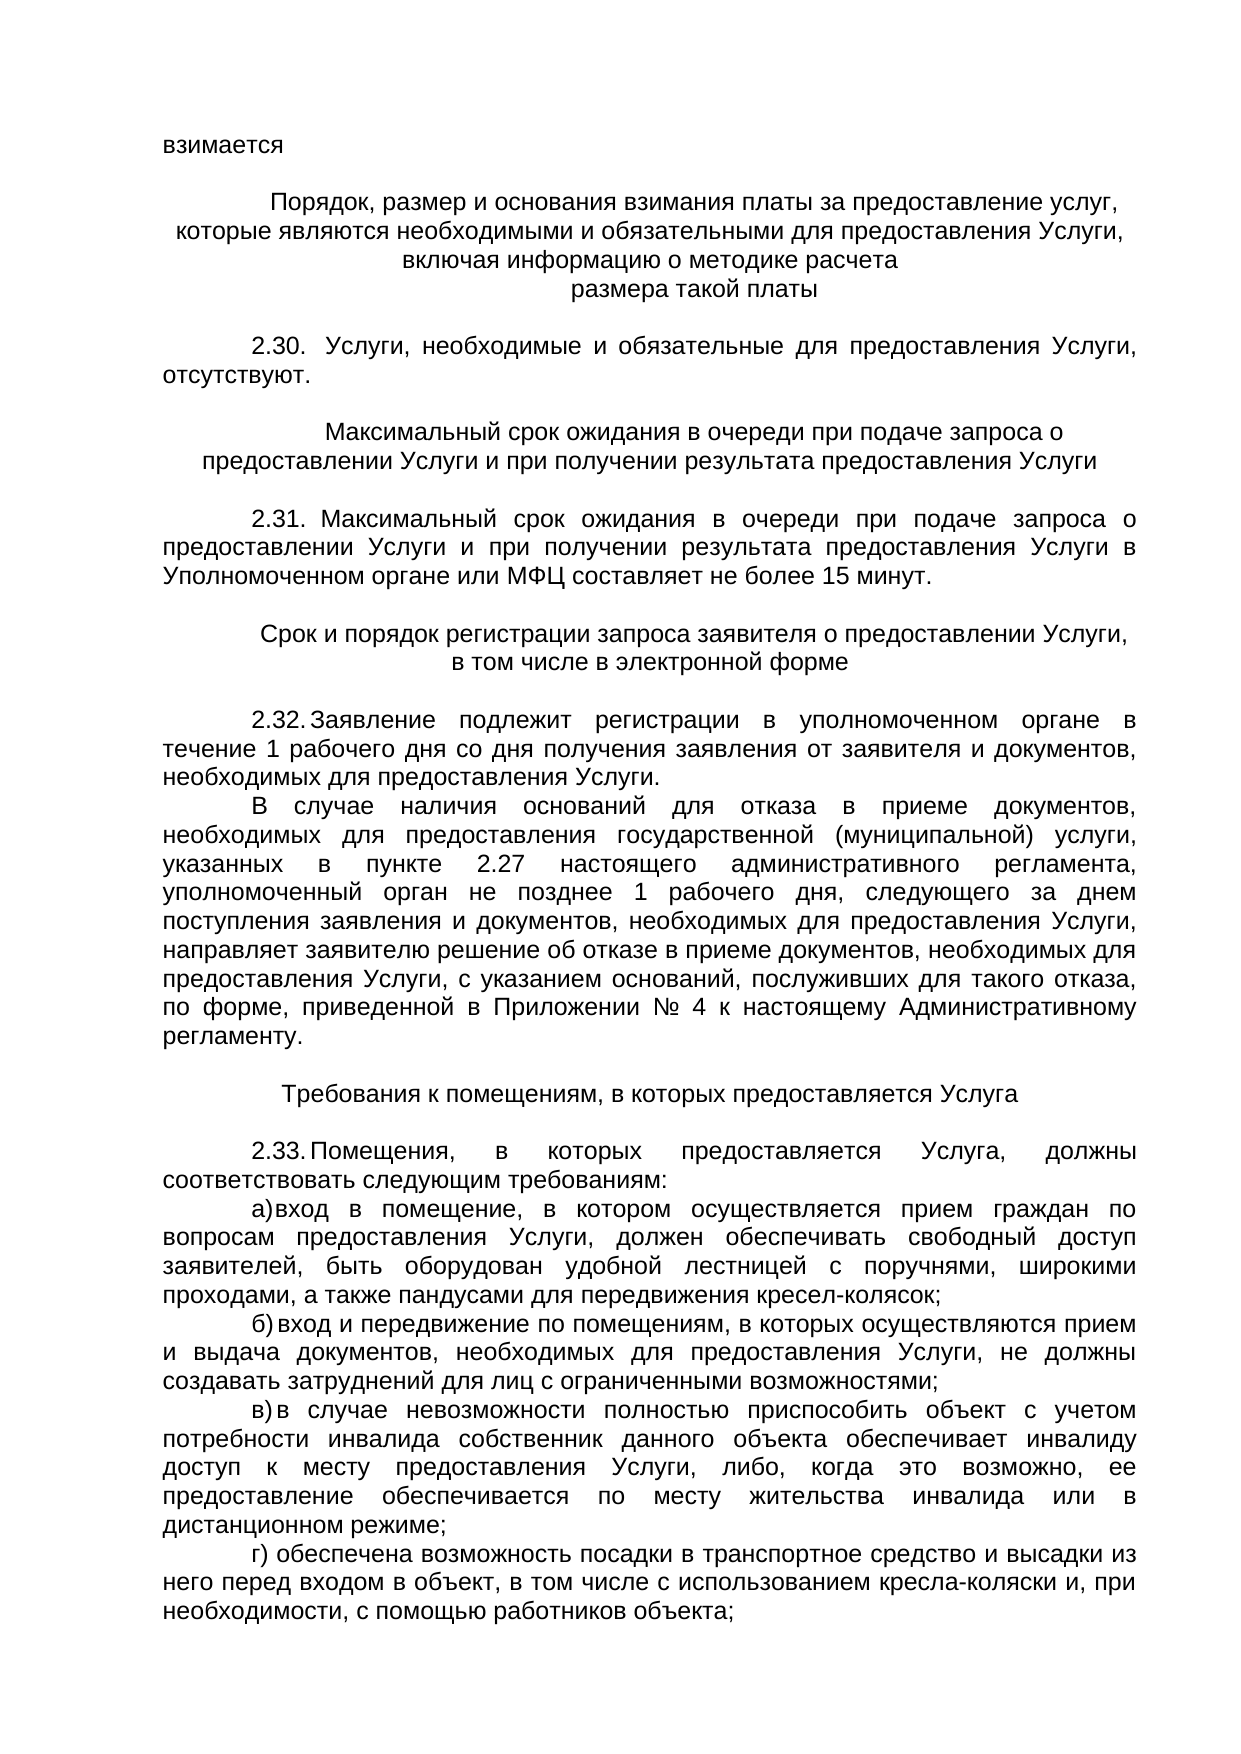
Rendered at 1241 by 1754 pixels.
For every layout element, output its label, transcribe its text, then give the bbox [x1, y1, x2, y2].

list В случае наличия оснований для отказа в приеме документов, необходимых для предоставления государственной (муниципальной) услуги, указанных в пункте 2.27 настоящего административного регламента, уполномоченный орган не позднее 1 рабочего дня, следующего за днем поступления заявления и документов, необходимых для предоставления Услуги, направляет заявителю решение об отказе в приеме документов, необходимых для предоставления Услуги, с указанием оснований, послуживших для такого отказа, по форме, приведенной в Приложении № 4 к настоящему Административному регламенту. [162, 791, 1138, 1050]
text г) обеспечена возможность посадки в транспортное средство и высадки из него перед входом в объект, в том числе с использованием кресла-коляски и, при необходимости, с помощью работников объекта; [162, 1539, 1138, 1625]
text Срок и порядок регистрации запроса заявителя о предоставлении Услуги, в том числе в электронной форме [162, 619, 1138, 676]
text б) вход и передвижение по помещениям, в которых осуществляются прием и выдача документов, необходимых для предоставления Услуги, не должны создавать затруднений для лиц с ограниченными возможностями; [162, 1309, 1138, 1395]
list Помещения, в которых предоставляется Услуга, должны соответствовать следующим требованиям: [162, 1136, 1138, 1194]
text размера такой платы [162, 274, 1138, 302]
text Максимальный срок ожидания в очереди при подаче запроса о предоставлении Услуги и при получении результата предоставления Услуги [162, 417, 1138, 475]
text а) вход в помещение, в котором осуществляется прием граждан по вопросам предоставления Услуги, должен обеспечивать свободный доступ заявителей, быть оборудован удобной лестницей с поручнями, широкими проходами, а также пандусами для передвижения кресел-колясок; [162, 1194, 1138, 1309]
list Услуги, необходимые и обязательные для предоставления Услуги, отсутствуют. [162, 331, 1138, 389]
list Заявление подлежит регистрации в уполномоченном органе в течение 1 рабочего дня со дня получения заявления от заявителя и документов, необходимых для предоставления Услуги. [162, 705, 1138, 791]
text Порядок, размер и основания взимания платы за предоставление услуг, которые являются необходимыми и обязательными для предоставления Услуги, включая информацию о методике расчета [162, 187, 1138, 274]
list Максимальный срок ожидания в очереди при подаче запроса о предоставлении Услуги и при получении результата предоставления Услуги в Уполномоченном органе или МФЦ составляет не более 15 минут. [162, 504, 1138, 590]
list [162, 130, 1138, 159]
text в) в случае невозможности полностью приспособить объект с учетом потребности инвалида собственник данного объекта обеспечивает инвалиду доступ к месту предоставления Услуги, либо, когда это возможно, ее предоставление обеспечивается по месту жительства инвалида или в дистанционном режиме; [162, 1395, 1138, 1539]
text Требования к помещениям, в которых предоставляется Услуга [162, 1079, 1138, 1107]
